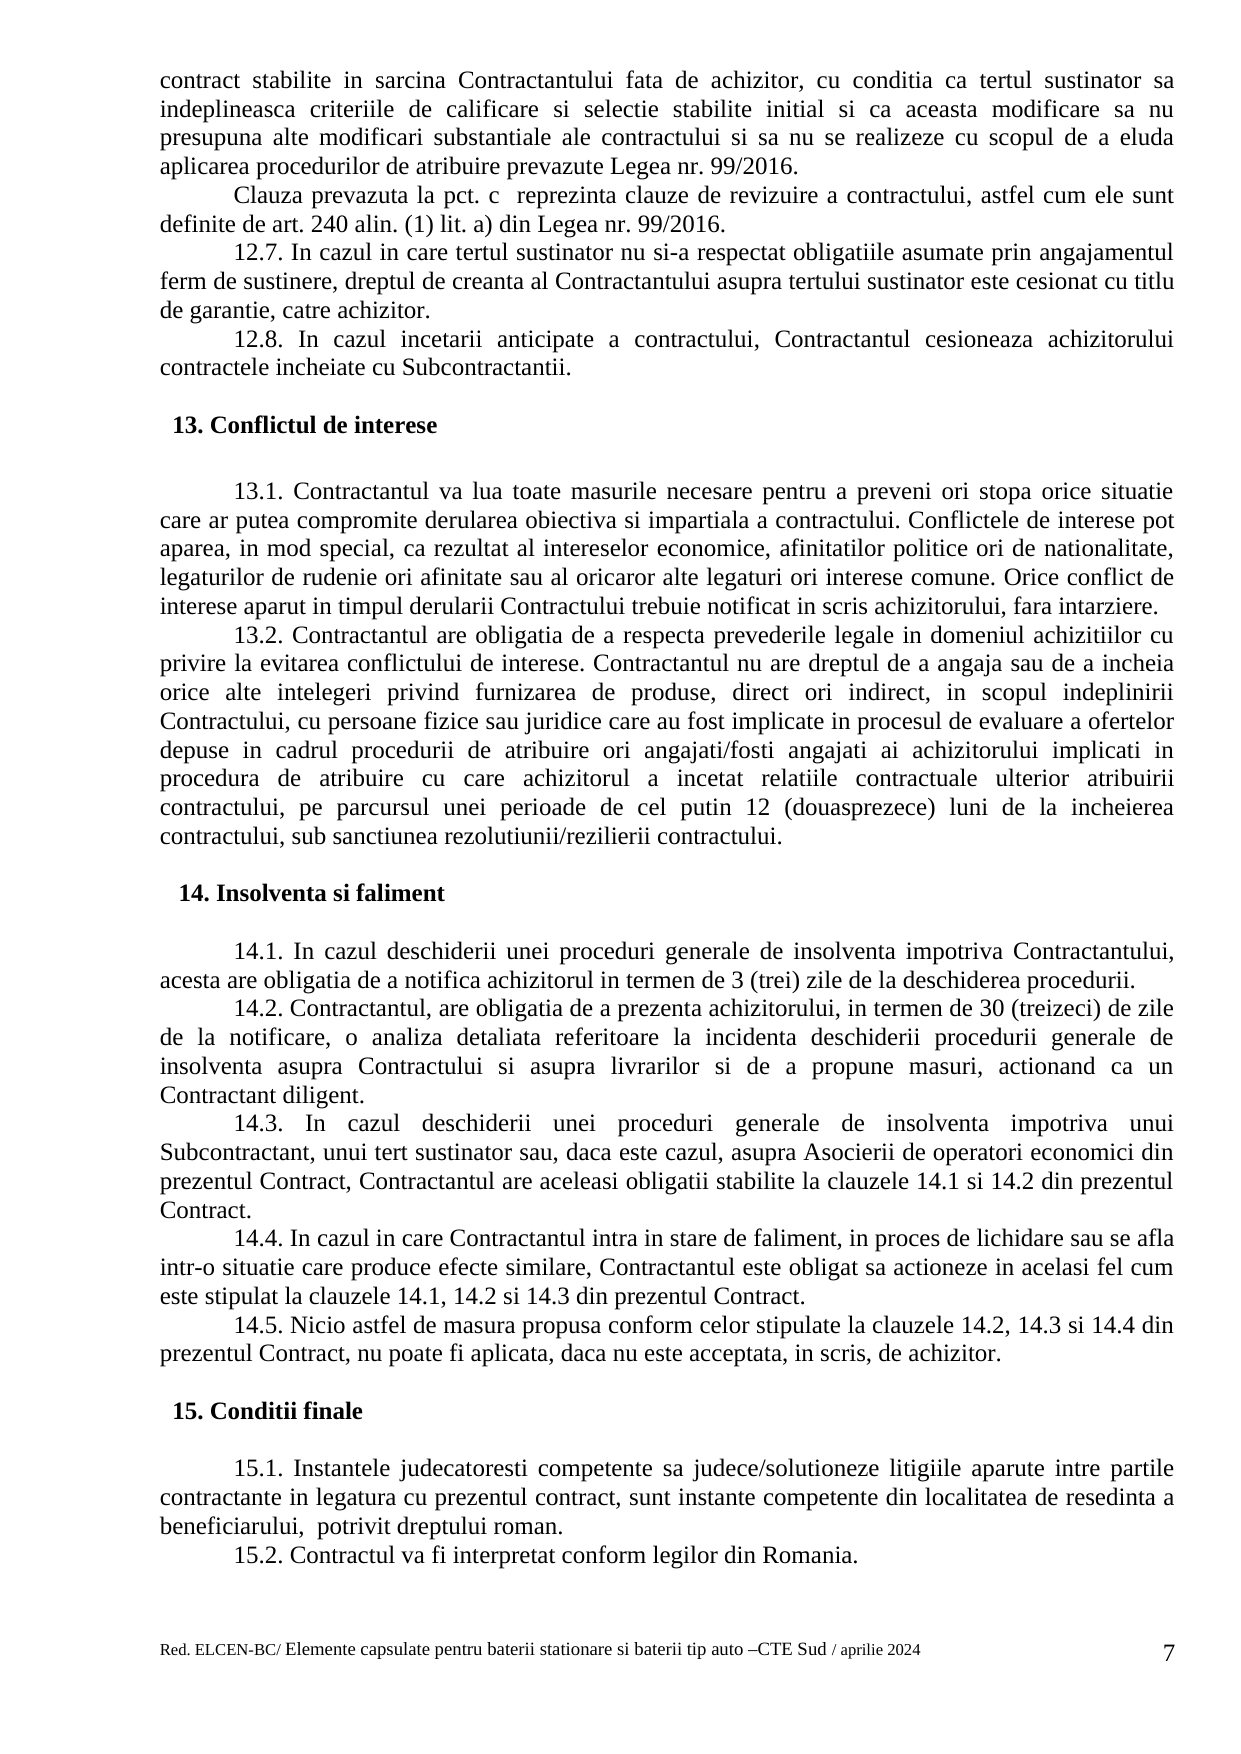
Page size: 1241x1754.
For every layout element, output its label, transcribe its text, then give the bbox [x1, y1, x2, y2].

list 13. Conflictul de interese [159, 410, 1175, 439]
text 12.8. In cazul incetarii anticipate a contractului, Contractantul cesioneaza achizitorului contractele incheiate cu Subcontractantii. [159, 324, 1175, 381]
list 14.1. In cazul deschiderii unei proceduri generale de insolventa impotriva Contractantului, acesta are obligatia de a notifica achizitorul in termen de 3 (trei) zile de la deschiderea procedurii. [159, 936, 1175, 993]
list 13.1. Contractantul va lua toate masurile necesare pentru a preveni ori stopa orice situatie care ar putea compromite derularea obiectiva si impartiala a contractului. Conflictele de interese pot aparea, in mod special, ca rezultat al intereselor economice, afinitatilor politice ori de nationalitate, legaturilor de rudenie ori afinitate sau al oricaror alte legaturi ori interese comune. Orice conflict de interese aparut in timpul derularii Contractului trebuie notificat in scris achizitorului, fara intarziere. [159, 476, 1175, 620]
text 12.7. In cazul in care tertul sustinator nu si-a respectat obligatiile asumate prin angajamentul ferm de sustinere, dreptul de creanta al Contractantului asupra tertului sustinator este cesionat cu titlu de garantie, catre achizitor. [159, 237, 1175, 324]
text 14. Insolventa si faliment [159, 878, 1175, 907]
list 14.3. In cazul deschiderii unei proceduri generale de insolventa impotriva unui Subcontractant, unui tert sustinator sau, daca este cazul, asupra Asocierii de operatori economici din prezentul Contract, Contractantul are aceleasi obligatii stabilite la clauzele 14.1 si 14.2 din prezentul Contract. [159, 1108, 1175, 1223]
list 14.5. Nicio astfel de masura propusa conform celor stipulate la clauzele 14.2, 14.3 si 14.4 din prezentul Contract, nu poate fi aplicata, daca nu este acceptata, in scris, de achizitor. [159, 1310, 1175, 1367]
text 15.1. Instantele judecatoresti competente sa judece/solutioneze litigiile aparute intre partile contractante in legatura cu prezentul contract, sunt instante competente din localitatea de resedinta a beneficiarului, potrivit dreptului roman. [159, 1453, 1175, 1540]
text 15. Conditii finale [159, 1396, 1175, 1425]
text Clauza prevazuta la pct. c reprezinta clauze de revizuire a contractului, astfel cum ele sunt definite de art. 240 alin. (1) lit. a) din Legea nr. 99/2016. [159, 180, 1175, 237]
list 13.2. Contractantul are obligatia de a respecta prevederile legale in domeniul achizitiilor cu privire la evitarea conflictului de interese. Contractantul nu are dreptul de a angaja sau de a incheia orice alte intelegeri privind furnizarea de produse, direct ori indirect, in scopul indeplinirii Contractului, cu persoane fizice sau juridice care au fost implicate in procesul de evaluare a ofertelor depuse in cadrul procedurii de atribuire ori angajati/fosti angajati ai achizitorului implicati in procedura de atribuire cu care achizitorul a incetat relatiile contractuale ulterior atribuirii contractului, pe parcursul unei perioade de cel putin 12 (douasprezece) luni de la incheierea contractului, sub sanctiunea rezolutiunii/rezilierii contractului. [159, 620, 1175, 850]
list 14.4. In cazul in care Contractantul intra in stare de faliment, in proces de lichidare sau se afla intr-o situatie care produce efecte similare, Contractantul este obligat sa actioneze in acelasi fel cum este stipulat la clauzele 14.1, 14.2 si 14.3 din prezentul Contract. [159, 1223, 1175, 1310]
text 15.2. Contractul va fi interpretat conform legilor din Romania. [159, 1540, 1175, 1568]
list 14.2. Contractantul, are obligatia de a prezenta achizitorului, in termen de 30 (treizeci) de zile de la notificare, o analiza detaliata referitoare la incidenta deschiderii procedurii generale de insolventa asupra Contractului si asupra livrarilor si de a propune masuri, actionand ca un Contractant diligent. [159, 993, 1175, 1108]
